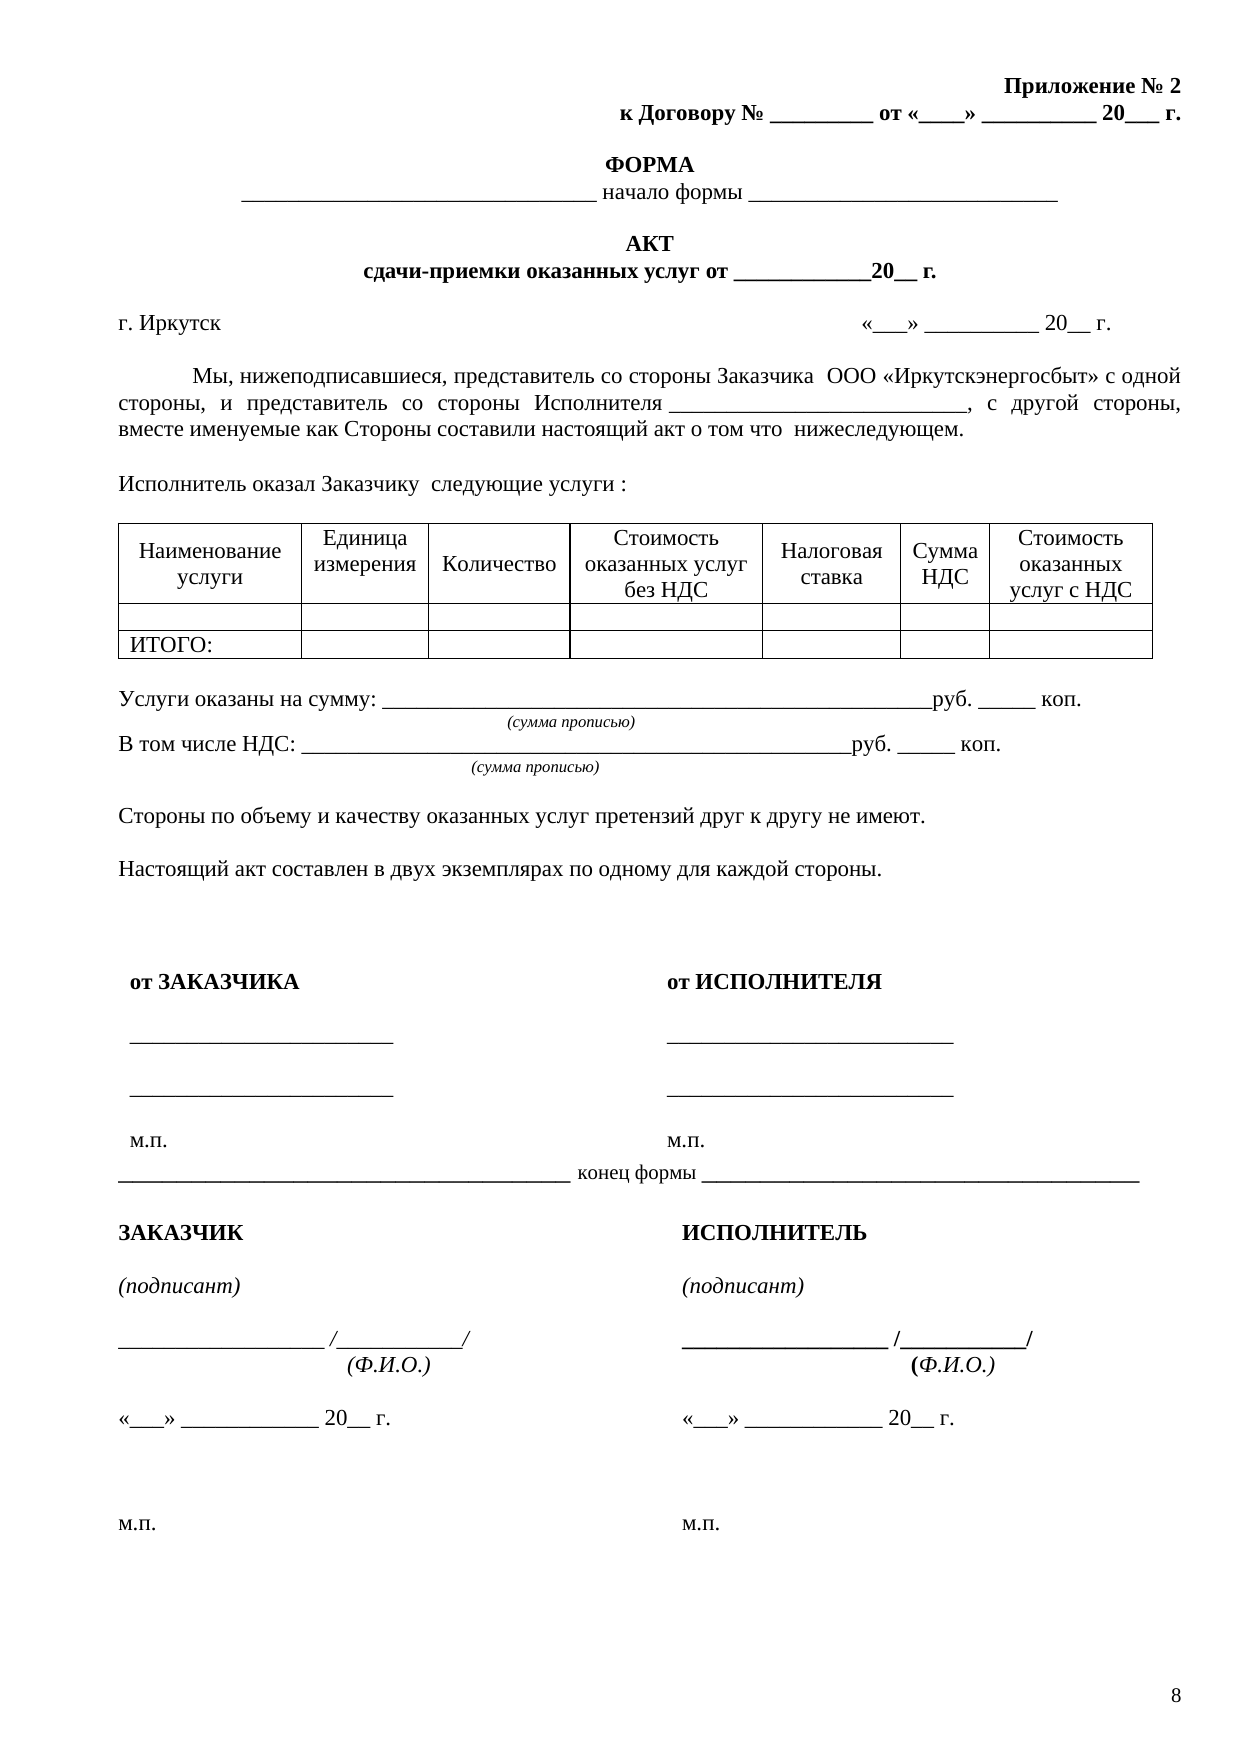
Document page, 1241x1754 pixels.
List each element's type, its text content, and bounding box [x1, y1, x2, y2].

table_header Налоговая ставка [763, 524, 900, 603]
text (сумма прописью) [118, 711, 1181, 731]
table_cell [901, 631, 912, 658]
table_cell [417, 631, 428, 658]
text г. Иркутск «___» __________ 20__ г. [118, 309, 1181, 336]
text АКТ [118, 230, 1181, 257]
table_header ЗАКАЗЧИК (подписант) __________________ /___________/ (Ф.И.О.) «___» ____________ 20__ г. м.п. [107, 1219, 681, 1536]
table_cell [559, 604, 569, 630]
table_cell [1141, 631, 1152, 658]
table_cell [901, 604, 912, 630]
text к Договору № _________ от «____» __________ 20___ г. [118, 99, 1181, 125]
table_header Единица измерения [302, 524, 428, 603]
text _______________________________ конец формы ______________________________ [118, 1152, 1181, 1186]
text Настоящий акт составлен в двух экземплярах по одному для каждой стороны. [118, 855, 1181, 881]
table_cell [429, 631, 439, 658]
text Услуги оказаны на сумму: ________________________________________________руб. _____ коп. [118, 685, 1181, 711]
table_cell [571, 604, 581, 630]
table_cell [1141, 604, 1152, 630]
text _______________________________ начало формы ___________________________ [118, 178, 1181, 204]
text Мы, нижеподписавшиеся, представитель со стороны Заказчика ООО «Иркутскэнергосбыт» с одной стороны, и представитель со стороны Исполнителя __________________________, с другой стороны, вместе именуемые как Стороны составили настоящий акт о том что нижеследующем. [118, 362, 1181, 441]
text Стороны по объему и качеству оказанных услуг претензий друг к другу не имеют. [118, 802, 1181, 829]
text Приложение № 2 [118, 72, 1181, 99]
table_cell [889, 631, 900, 658]
table_cell [763, 631, 773, 658]
table_cell [302, 631, 313, 658]
table_header от ИСПОЛНИТЕЛЯ _________________________ _________________________ м.п. [656, 968, 1192, 1152]
table_cell [751, 631, 762, 658]
table_cell [571, 631, 581, 658]
text сдачи-приемки оказанных услуг от ____________20__ г. [118, 257, 1181, 283]
table_cell [990, 631, 1001, 658]
text В том числе НДС: ________________________________________________руб. _____ коп. [118, 731, 1181, 757]
table_header Сумма НДС [901, 524, 989, 603]
table_cell [302, 604, 313, 630]
table_cell [889, 604, 900, 630]
table_cell [990, 604, 1001, 630]
text ФОРМА [118, 151, 1181, 178]
text Исполнитель оказал Заказчику следующие услуги : [118, 470, 1181, 496]
table_cell [429, 604, 439, 630]
text (сумма прописью) [118, 757, 1181, 776]
table_cell [290, 604, 301, 630]
table_cell [119, 604, 129, 630]
table_header ИСПОЛНИТЕЛЬ (подписант) __________________ /___________/ (Ф.И.О.) «___» ____________ 20__ г. м.п. [681, 1219, 1170, 1536]
table_cell [763, 604, 773, 630]
table_cell [751, 604, 762, 630]
table_cell [417, 604, 428, 630]
table_header Наименование услуги [119, 524, 301, 603]
table_cell [978, 631, 989, 658]
table_cell [978, 604, 989, 630]
table_header Количество [429, 524, 569, 603]
table_cell [559, 631, 569, 658]
table_header от ЗАКАЗЧИКА _______________________ _______________________ м.п. [118, 968, 656, 1152]
